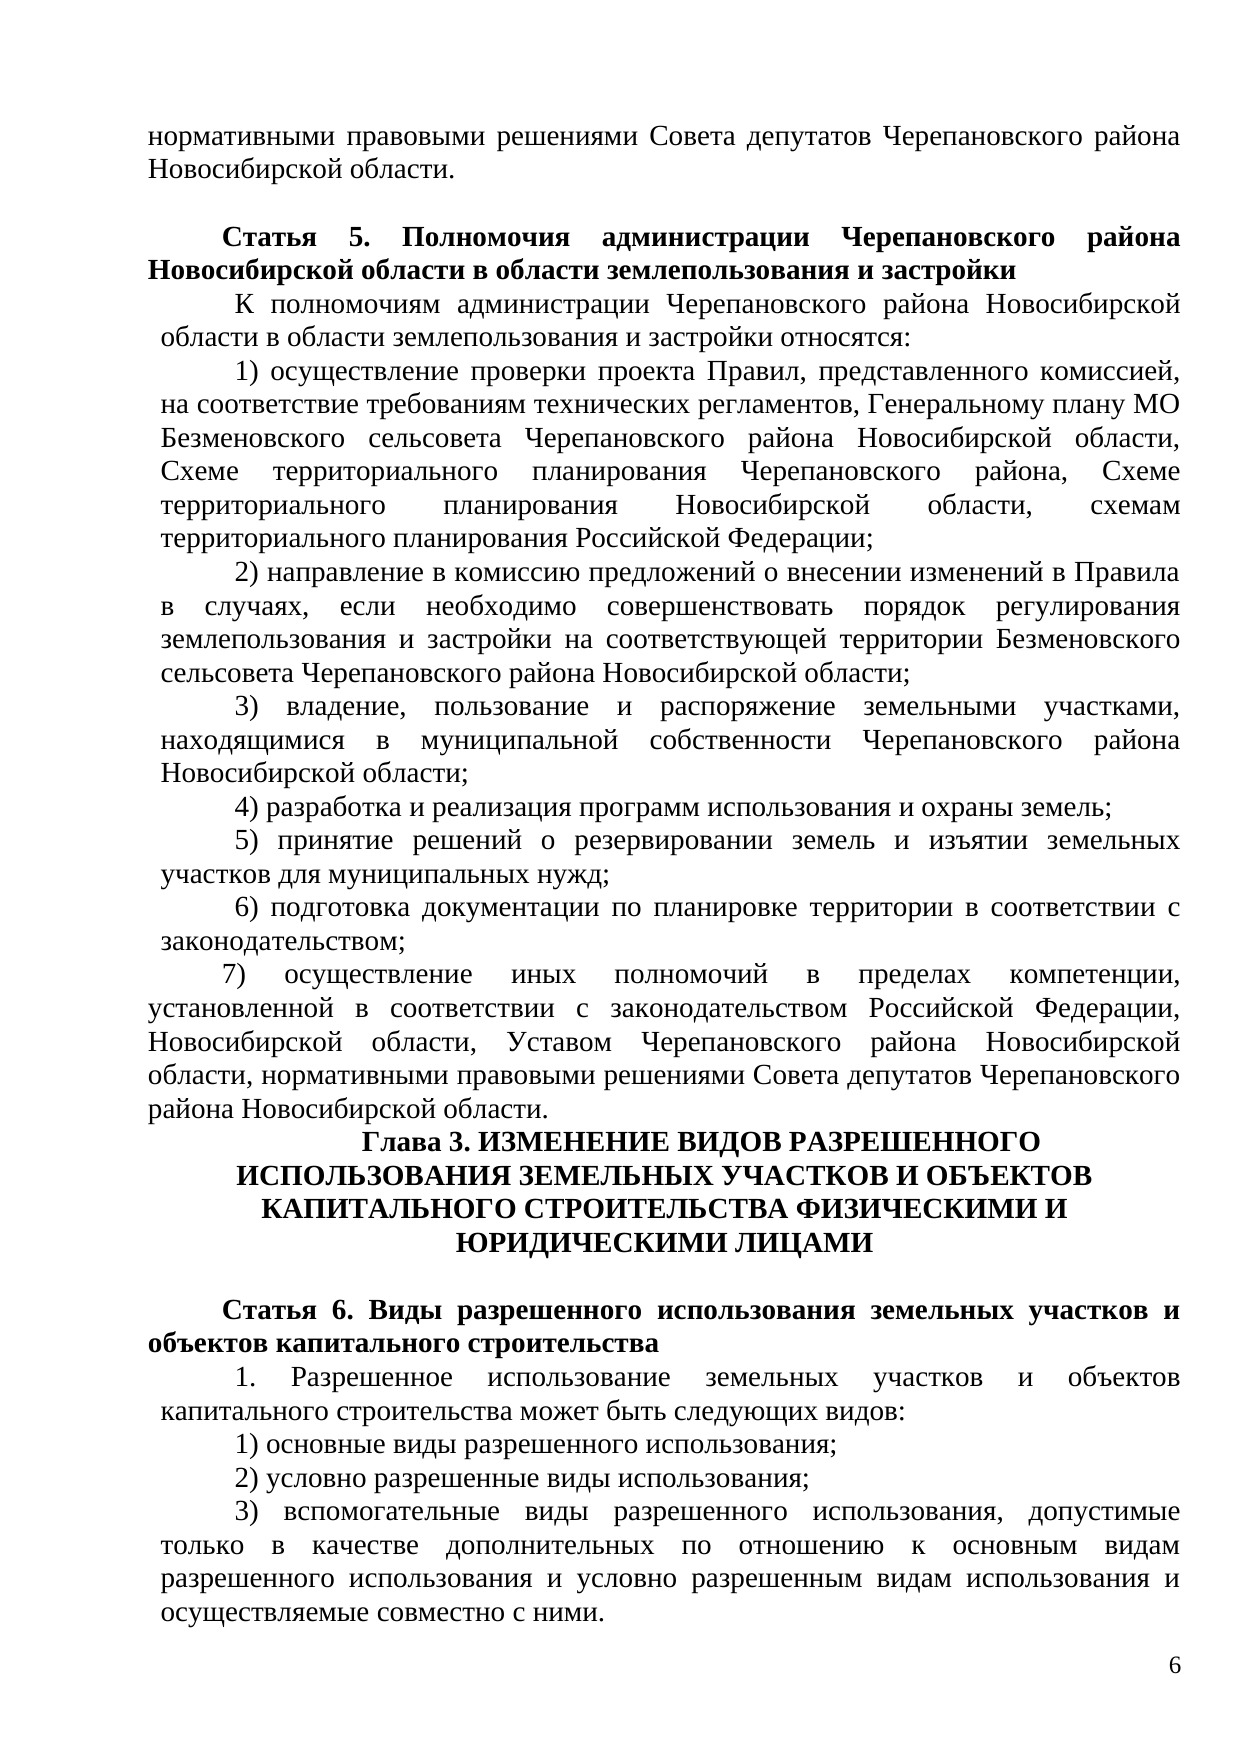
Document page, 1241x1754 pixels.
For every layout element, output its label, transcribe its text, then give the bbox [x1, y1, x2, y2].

text 1. Разрешенное использование земельных участков и объектов капитального строительства может быть следующих видов: [160, 1359, 1181, 1426]
text 2) направление в комиссию предложений о внесении изменений в Правила в случаях, если необходимо совершенствовать порядок регулирования землепользования и застройки на соответствующей территории Безменовского сельсовета Черепановского района Новосибирской области; [160, 554, 1181, 688]
text 6) подготовка документации по планировке территории в соответствии с законодательством; [160, 889, 1181, 957]
text 2) условно разрешенные виды использования; [160, 1460, 1181, 1493]
text Статья 6. Виды разрешенного использования земельных участков и объектов капитального строительства [148, 1292, 1181, 1359]
text 7) осуществление иных полномочий в пределах компетенции, установленной в соответствии с законодательством Российской Федерации, Новосибирской области, Уставом Черепановского района Новосибирской области, нормативными правовыми решениями Совета депутатов Черепановского района Новосибирской области. [148, 957, 1181, 1124]
text Глава 3. ИЗМЕНЕНИЕ ВИДОВ РАЗРЕШЕННОГО ИСПОЛЬЗОВАНИЯ ЗЕМЕЛЬНЫХ УЧАСТКОВ И ОБЪЕКТОВ КАПИТАЛЬНОГО СТРОИТЕЛЬСТВА ФИЗИЧЕСКИМИ И ЮРИДИЧЕСКИМИ ЛИЦАМИ [148, 1124, 1181, 1258]
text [148, 118, 1181, 185]
text 4) разработка и реализация программ использования и охраны земель; [160, 789, 1181, 822]
text 1) основные виды разрешенного использования; [160, 1426, 1181, 1460]
text 3) вспомогательные виды разрешенного использования, допустимые только в качестве дополнительных по отношению к основным видам разрешенного использования и условно разрешенным видам использования и осуществляемые совместно с ними. [160, 1493, 1181, 1627]
text 5) принятие решений о резервировании земель и изъятии земельных участков для муниципальных нужд; [160, 822, 1181, 889]
text Статья 5. Полномочия администрации Черепановского района Новосибирской области в области землепользования и застройки [148, 219, 1181, 286]
text 3) владение, пользование и распоряжение земельными участками, находящимися в муниципальной собственности Черепановского района Новосибирской области; [160, 688, 1181, 789]
text 1) осуществление проверки проекта Правил, представленного комиссией, на соответствие требованиям технических регламентов, Генеральному плану МО Безменовского сельсовета Черепановского района Новосибирской области, Схеме территориального планирования Черепановского района, Схеме территориального планирования Новосибирской области, схемам территориального планирования Российской Федерации; [160, 353, 1181, 554]
text К полномочиям администрации Черепановского района Новосибирской области в области землепользования и застройки относятся: [160, 286, 1181, 353]
